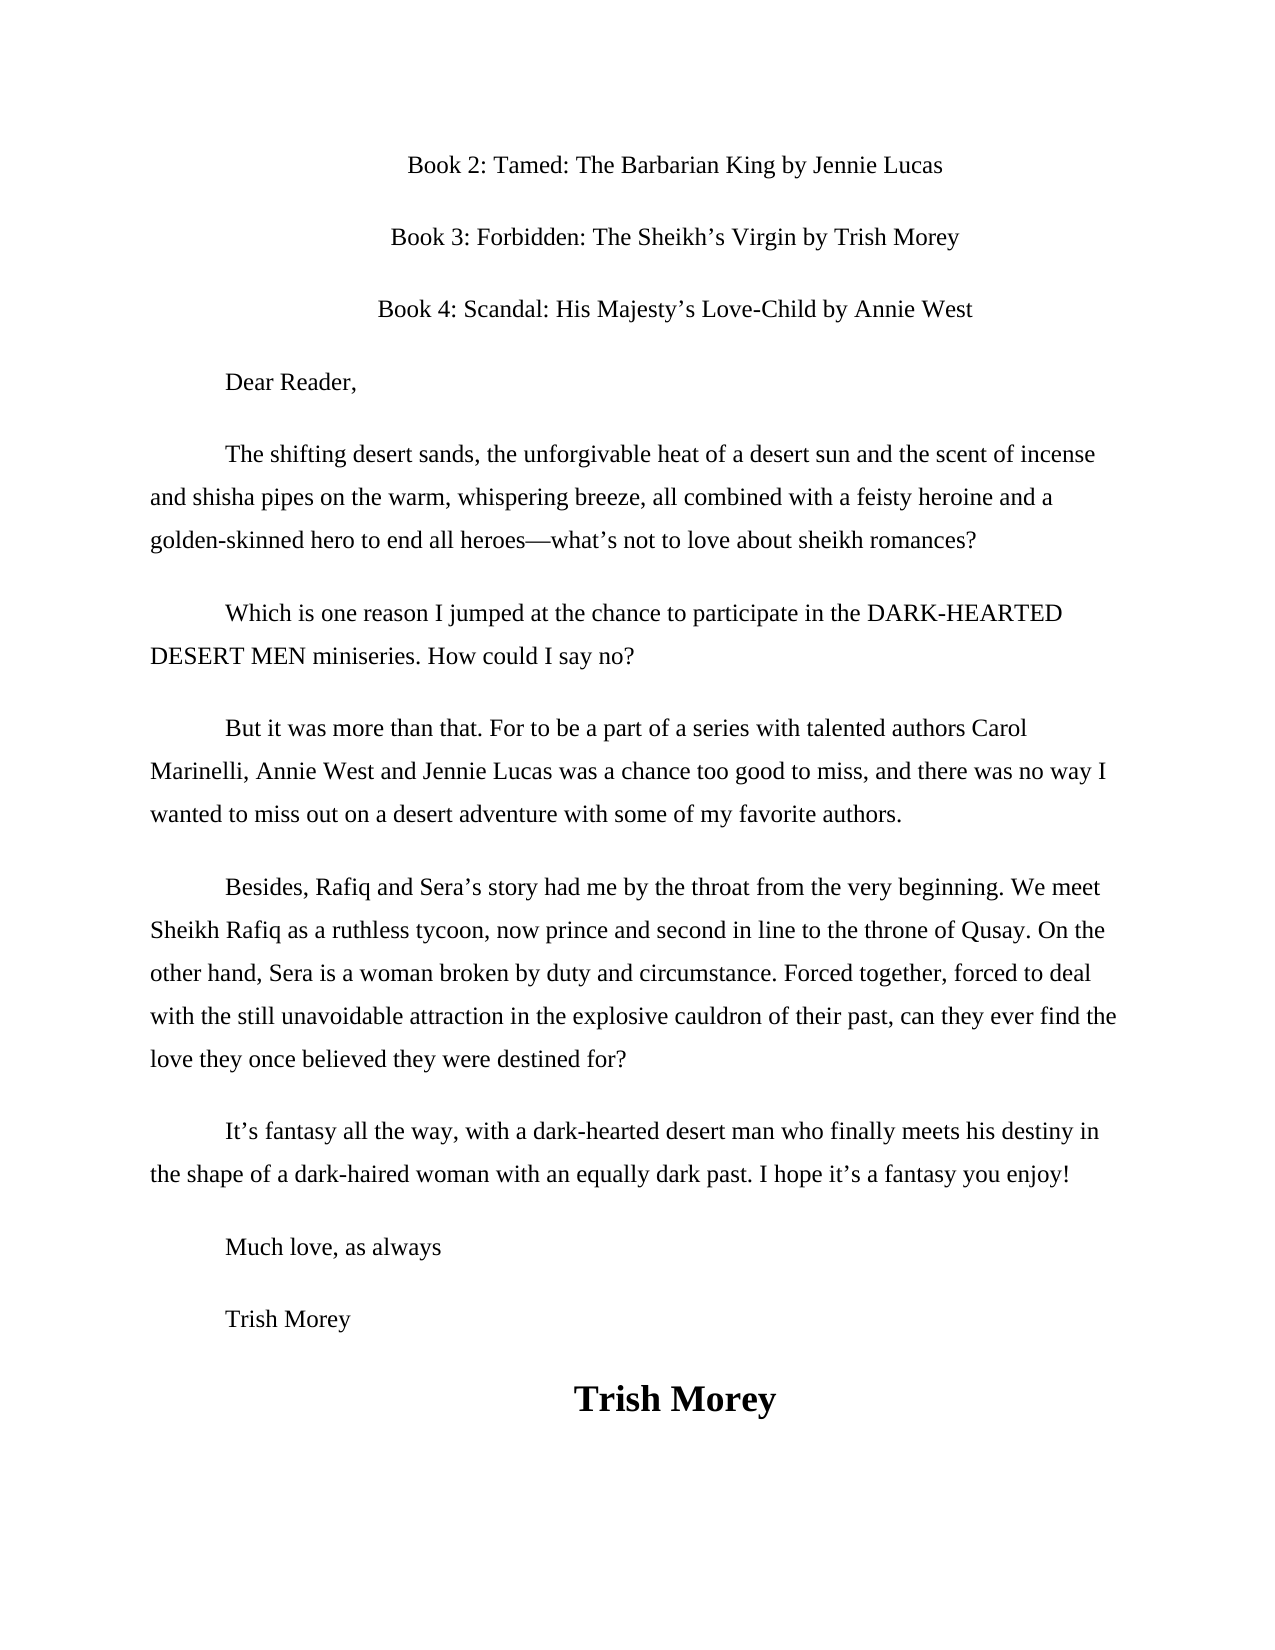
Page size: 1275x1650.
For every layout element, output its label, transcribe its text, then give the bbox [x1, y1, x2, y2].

text Much love, as always [150, 1232, 1125, 1261]
text Book 3: Forbidden: The Sheikh’s Virgin by Trish Morey [150, 222, 1125, 251]
text Book 4: Scandal: His Majesty’s Love-Child by Annie West [150, 294, 1125, 323]
text Which is one reason I jumped at the chance to participate in the DARK-HEARTED DESERT MEN miniseries. How could I say no? [150, 598, 1125, 669]
text Besides, Rafiq and Sera’s story had me by the throat from the very beginning. We meet Sheikh Rafiq as a ruthless tycoon, now prince and second in line to the throne of Qusay. On the other hand, Sera is a woman broken by duty and circumstance. Forced together, forced to deal with the still unavoidable attraction in the explosive cauldron of their past, can they ever find the love they once believed they were destined for? [150, 872, 1125, 1073]
text Book 2: Tamed: The Barbarian King by Jennie Lucas [150, 150, 1125, 179]
text The shifting desert sands, the unforgivable heat of a desert sun and the scent of incense and shisha pipes on the warm, whispering breeze, all combined with a feisty heroine and a golden-skinned hero to end all heroes—what’s not to love about sheikh romances? [150, 439, 1125, 554]
text Trish Morey [150, 1304, 1125, 1333]
text But it was more than that. For to be a part of a series with talented authors Carol Marinelli, Annie West and Jennie Lucas was a chance too good to miss, and there was no way I wanted to miss out on a desert adventure with some of my favorite authors. [150, 713, 1125, 828]
text Trish Morey [150, 1376, 1125, 1419]
text It’s fantasy all the way, with a dark-hearted desert man who finally meets his destiny in the shape of a dark-haired woman with an equally dark past. I hope it’s a fantasy you enjoy! [150, 1116, 1125, 1188]
text Dear Reader, [150, 367, 1125, 396]
